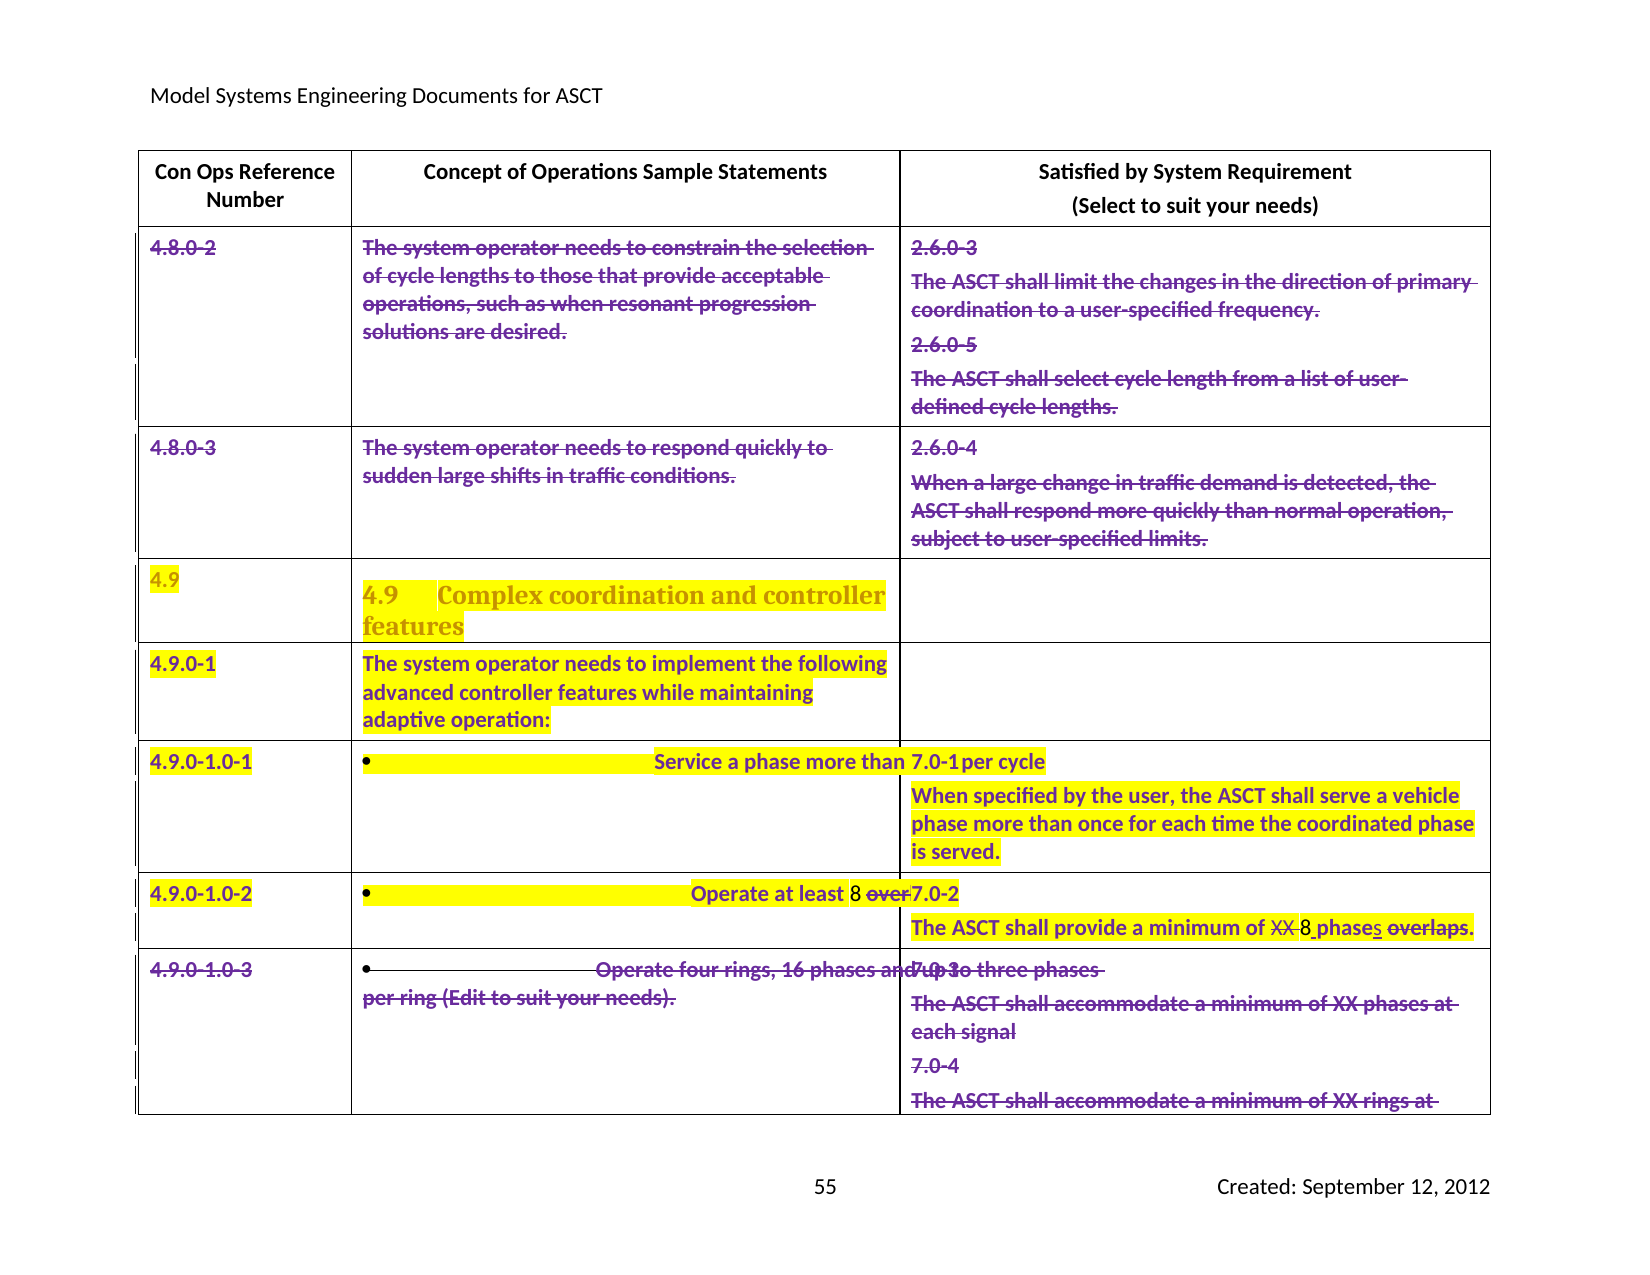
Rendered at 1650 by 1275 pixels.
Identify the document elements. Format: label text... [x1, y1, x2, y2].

table_cell 4.9.0-1.0-2 [139, 873, 351, 948]
table_cell 4.8.0-3 [139, 427, 351, 558]
table_cell 4.9.0-1.0-1 [139, 741, 351, 872]
table_cell 2.6.0-4 When a large change in traffic demand is detected, the ASCT shall respond more quickly than normal operation, subject to user-specified limits. [901, 427, 1490, 558]
table_cell [901, 643, 1490, 740]
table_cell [352, 949, 899, 1114]
table_cell 4.8.0-2 [139, 227, 351, 426]
table_cell The system operator needs to respond quickly to sudden large shifts in traffic conditions. [352, 427, 899, 558]
table_cell Service a phase more than once per cycle [352, 741, 899, 872]
table_cell 2.6.0-3 The ASCT shall limit the changes in the direction of primary coordination to a user-specified frequency. 2.6.0-5 The ASCT shall select cycle length from a list of user-defined cycle lengths. [901, 227, 1490, 426]
table_header Con Ops Reference Number [139, 151, 351, 226]
table_cell [901, 559, 1490, 642]
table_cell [901, 949, 1490, 1114]
table_cell 4.9 Complex coordination and controller features [352, 559, 899, 642]
table_header Concept of Operations Sample Statements [352, 151, 899, 226]
table_cell 4.9.0-1 [139, 643, 351, 740]
table_cell Operate at least 8 overlap phases [352, 873, 899, 948]
table_cell 4.9.0-1.0-3 [139, 949, 351, 1114]
table_cell The system operator needs to implement the following advanced controller features while maintaining adaptive operation: [352, 643, 899, 740]
table_cell 7.0-2 The ASCT shall provide a minimum of 8phase overlaps. [901, 873, 1490, 948]
table_cell The system operator needs to constrain the selection of cycle lengths to those that provide acceptable operations, such as when resonant progression solutions are desired. [352, 227, 899, 426]
table_cell 7.0-1 When specified by the user, the ASCT shall serve a vehicle phase more than once for each time the coordinated phase is served. [901, 741, 1490, 872]
table_header Satisfied by System Requirement (Select to suit your needs) [901, 151, 1490, 226]
table_cell 4.9 [139, 559, 351, 642]
